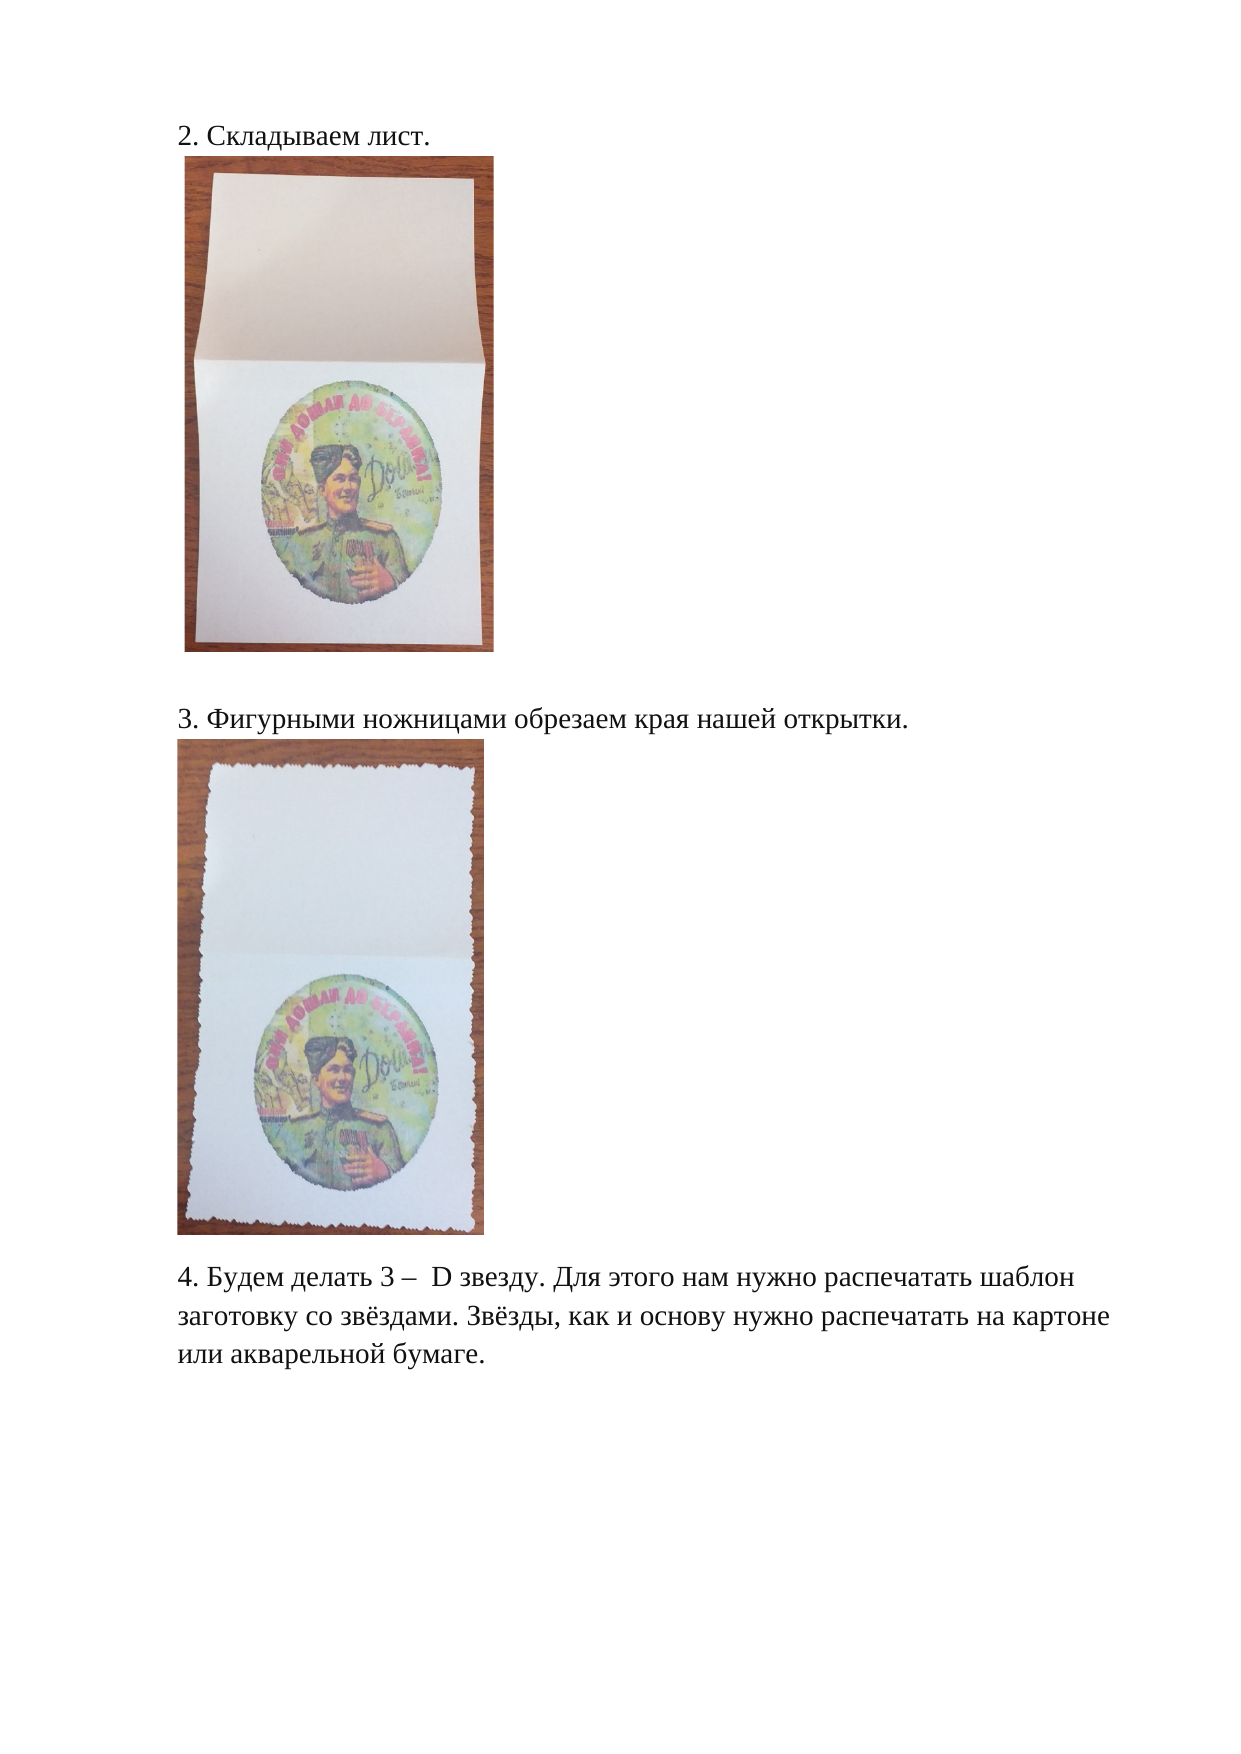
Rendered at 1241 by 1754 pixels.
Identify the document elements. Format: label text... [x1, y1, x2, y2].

picture [184, 156, 494, 652]
text 4. Будем делать 3 – D звезду. Для этого нам нужно распечатать шаблон заготовку со звёздами. Звёзды, как и основу нужно распечатать на картоне или акварельной бумаге. [177, 1259, 1152, 1370]
picture [177, 739, 484, 1235]
